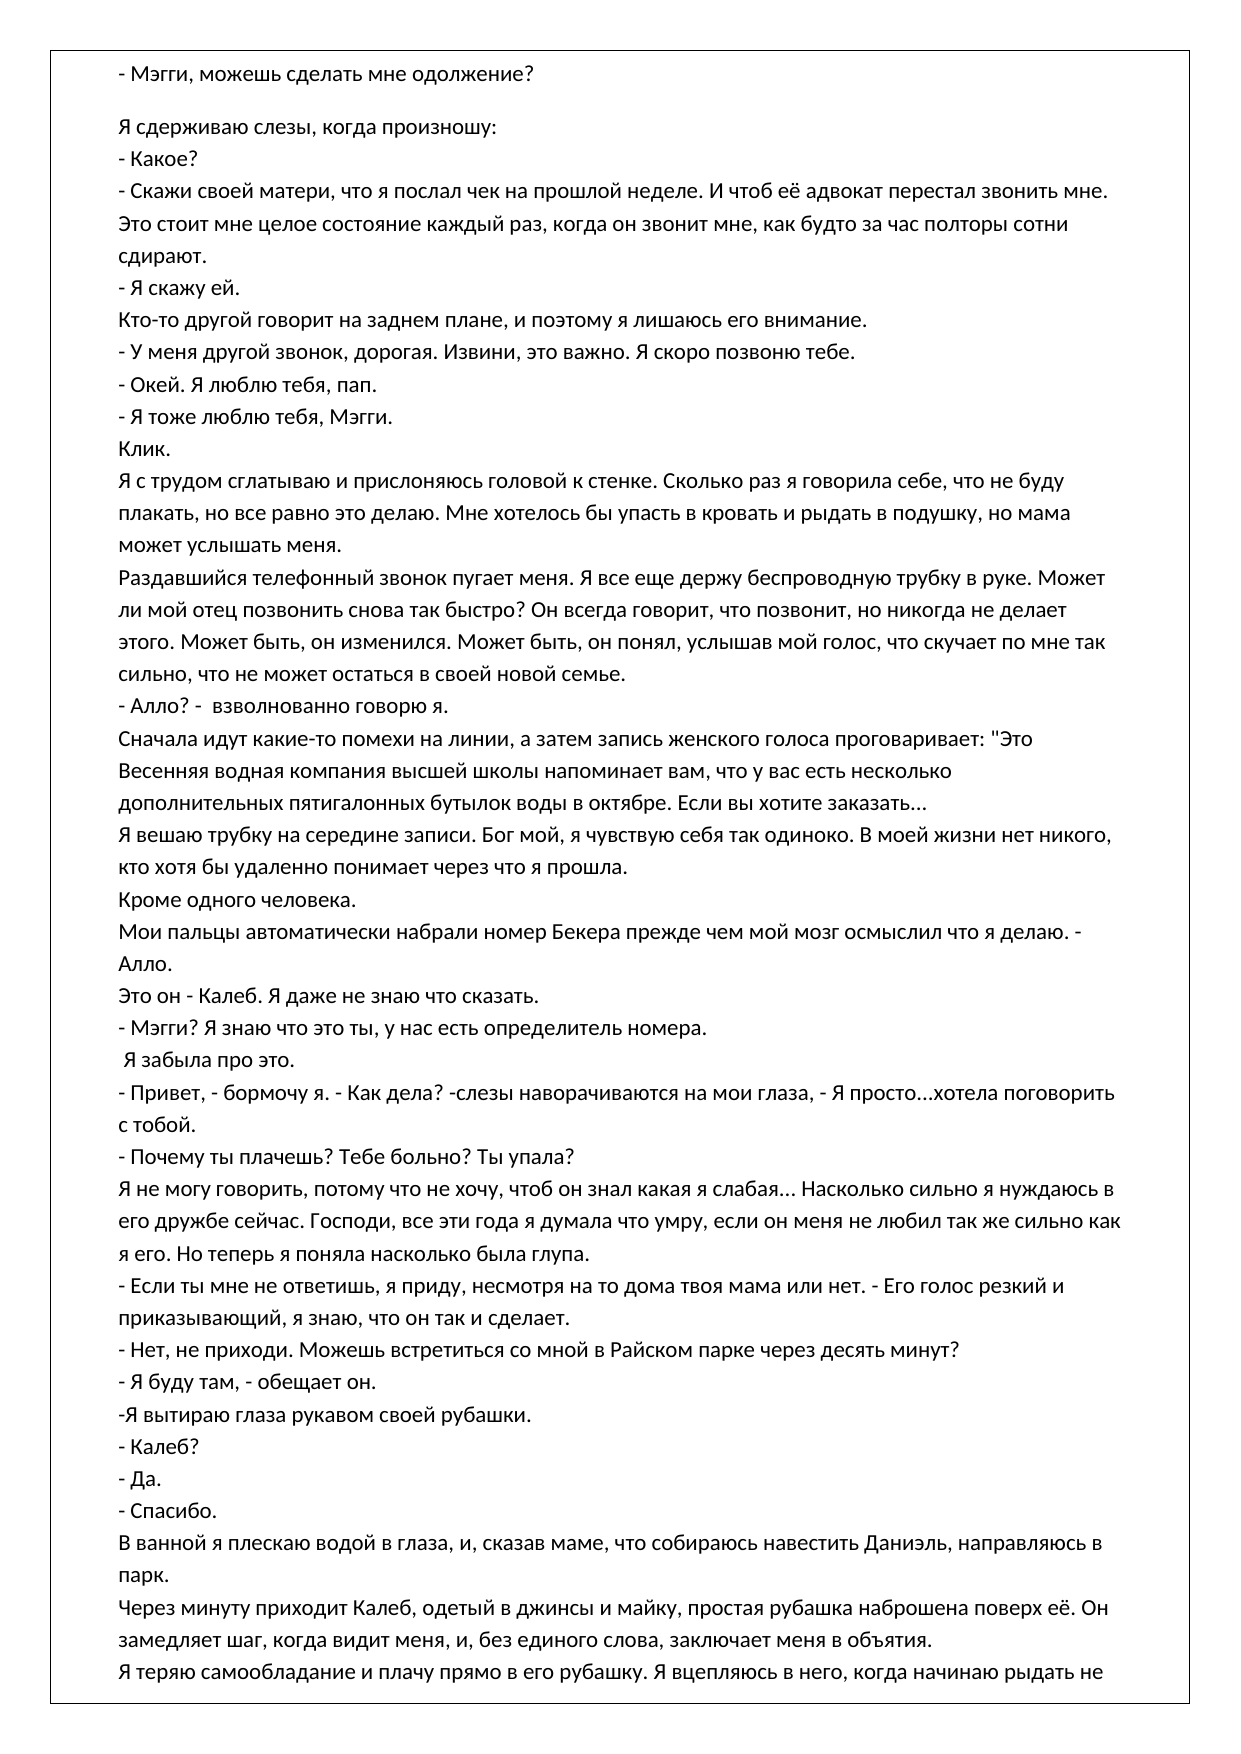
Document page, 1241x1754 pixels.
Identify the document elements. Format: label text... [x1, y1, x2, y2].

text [118, 112, 1122, 1685]
text - Мэгги, можешь сделать мне одолжение? [118, 59, 1122, 87]
